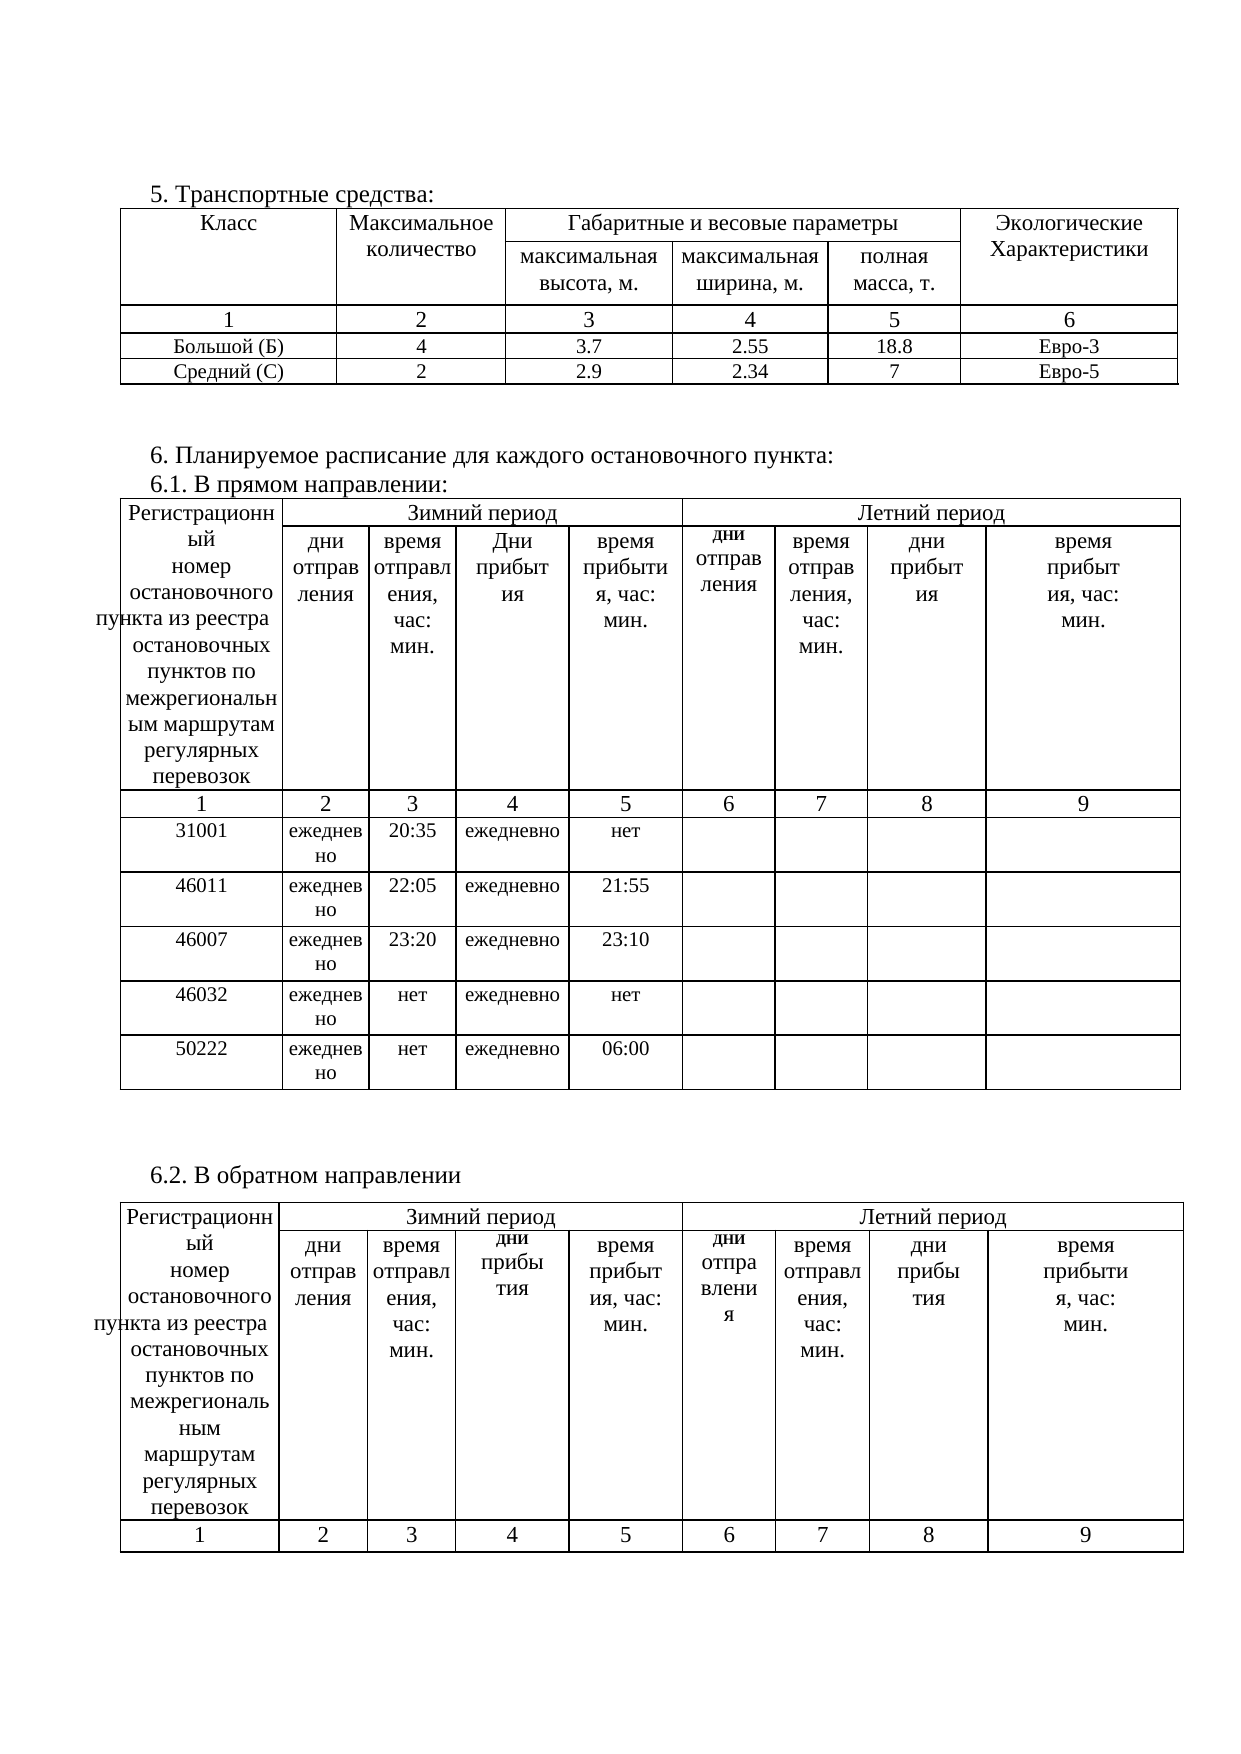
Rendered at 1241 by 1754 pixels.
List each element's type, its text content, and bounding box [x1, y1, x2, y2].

table_cell 46007 [121, 927, 282, 980]
table_cell 8 [868, 791, 985, 817]
table_cell [868, 927, 985, 980]
text 6.2. В обратном направлении [150, 1160, 1090, 1189]
table_cell 46032 [121, 982, 282, 1034]
table_cell 3 [506, 306, 672, 332]
table_cell [776, 1036, 867, 1089]
table_cell 5 [829, 306, 960, 332]
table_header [121, 1203, 278, 1519]
table_cell 6 [683, 791, 774, 817]
table_cell Евро-3 [961, 334, 1177, 358]
table_cell 20:35 [370, 818, 455, 871]
table_cell [987, 927, 1180, 980]
table_cell 23:20 [370, 927, 455, 980]
table_cell [987, 818, 1180, 871]
table_cell дни отправ ления [280, 1231, 367, 1519]
table_cell ежедневно [283, 927, 368, 980]
table_cell 2 [337, 306, 505, 332]
table_cell нет [570, 818, 682, 871]
table_cell [868, 873, 985, 926]
table_cell 1 [121, 1521, 278, 1551]
table_cell 6 [683, 1521, 775, 1551]
table_cell [987, 873, 1180, 926]
table_cell [683, 818, 774, 871]
table_cell время прибыт ия, час: мин. [987, 527, 1180, 789]
table_cell нет [370, 1036, 455, 1089]
table_cell нет [570, 982, 682, 1034]
text 6.1. В прямом направлении: [150, 469, 1090, 497]
table_header Экологические Характеристики [961, 209, 1177, 304]
table_cell [776, 982, 867, 1034]
table_cell время прибыт ия, час: мин. [570, 1231, 682, 1519]
table_cell [868, 1036, 985, 1089]
table_cell ежедневно [457, 982, 568, 1034]
table_cell ежедневно [457, 818, 568, 871]
table_header Зимний период [283, 499, 682, 525]
table_header Регистрационный номер остановочного пункта из реестра остановочных пунктов по межрегиональным маршрутам регулярных перевозок [121, 499, 282, 789]
table_cell дни прибыт ия [868, 527, 985, 789]
table_cell время отправл ения, час: мин. [370, 527, 455, 789]
table_cell время отправл ения, час: мин. [776, 1231, 869, 1519]
table_header Максимальное количество [337, 209, 505, 304]
table_cell [683, 873, 774, 926]
table_cell 3 [370, 791, 455, 817]
table_cell [776, 873, 867, 926]
table_cell 5 [570, 1521, 682, 1551]
table_cell 22:05 [370, 873, 455, 926]
table_cell ДНИ прибы тия [456, 1231, 568, 1519]
table_cell время отправл ения, час: мин. [368, 1231, 455, 1519]
table_header Зимний период [280, 1203, 682, 1229]
table_cell [776, 927, 867, 980]
table_cell 2.9 [506, 359, 672, 383]
table_cell ежедневно [457, 1036, 568, 1089]
table_cell полная масса, т. [829, 242, 960, 304]
table_cell 2.55 [673, 334, 827, 358]
table_cell дни отправ ления [283, 527, 368, 789]
table_cell [868, 818, 985, 871]
table_cell 9 [989, 1521, 1183, 1551]
table_cell 2 [337, 359, 505, 383]
table_cell 46011 [121, 873, 282, 926]
text 5. Транспортные средства: [150, 179, 1090, 207]
table_cell 4 [457, 791, 568, 817]
table_cell 1 [121, 306, 336, 332]
table_cell 7 [829, 359, 960, 383]
table_cell Большой (Б) [121, 334, 336, 358]
table_cell ежедневно [283, 873, 368, 926]
table_cell 2 [280, 1521, 367, 1551]
table_cell ежедневно [457, 927, 568, 980]
table_cell [683, 1036, 774, 1089]
table_cell максимальная высота, м. [506, 242, 672, 304]
table_cell 8 [870, 1521, 987, 1551]
table_cell 50222 [121, 1036, 282, 1089]
table_cell ежедневно [283, 1036, 368, 1089]
table_cell 4 [456, 1521, 568, 1551]
table_cell 1 [121, 791, 282, 817]
table_header Габаритные и весовые параметры [506, 209, 960, 241]
table_cell Средний (С) [121, 359, 336, 383]
table_cell Дни прибыт ия [457, 527, 568, 789]
table_cell максимальная ширина, м. [673, 242, 827, 304]
table_cell [683, 927, 774, 980]
table_cell 31001 [121, 818, 282, 871]
table_cell 9 [987, 791, 1180, 817]
table_cell [987, 982, 1180, 1034]
table_header Класс [121, 209, 336, 304]
table_cell [987, 1036, 1180, 1089]
table_cell нет [370, 982, 455, 1034]
table_cell дни прибы тия [870, 1231, 987, 1519]
table_cell 4 [337, 334, 505, 358]
table_cell ДНИ отпра влени я [683, 1231, 775, 1519]
table_cell 2.34 [673, 359, 827, 383]
table_cell 18.8 [829, 334, 960, 358]
table_cell 3.7 [506, 334, 672, 358]
table_cell 6 [961, 306, 1177, 332]
table_cell ежедневно [457, 873, 568, 926]
text 6. Планируемое расписание для каждого остановочного пункта: [150, 440, 1090, 469]
table_cell ДНИ отправ ления [683, 527, 774, 789]
table_cell 21:55 [570, 873, 682, 926]
table_cell [776, 818, 867, 871]
table_cell 06:00 [570, 1036, 682, 1089]
table_cell [868, 982, 985, 1034]
table_cell 7 [776, 1521, 869, 1551]
table_cell 3 [368, 1521, 455, 1551]
table_cell 7 [776, 791, 867, 817]
table_cell время отправ ления, час: мин. [776, 527, 867, 789]
table_cell 23:10 [570, 927, 682, 980]
table_cell ежедневно [283, 818, 368, 871]
table_cell 5 [570, 791, 682, 817]
table_cell время прибыти я, час: мин. [570, 527, 682, 789]
table_cell ежедневно [283, 982, 368, 1034]
table_cell 2 [283, 791, 368, 817]
table_cell 4 [673, 306, 827, 332]
table_cell [683, 982, 774, 1034]
table_cell Евро-5 [961, 359, 1177, 383]
table_header Летний период [683, 1203, 1183, 1229]
table_header Летний период [683, 499, 1180, 525]
table_cell время прибыти я, час: мин. [989, 1231, 1183, 1519]
